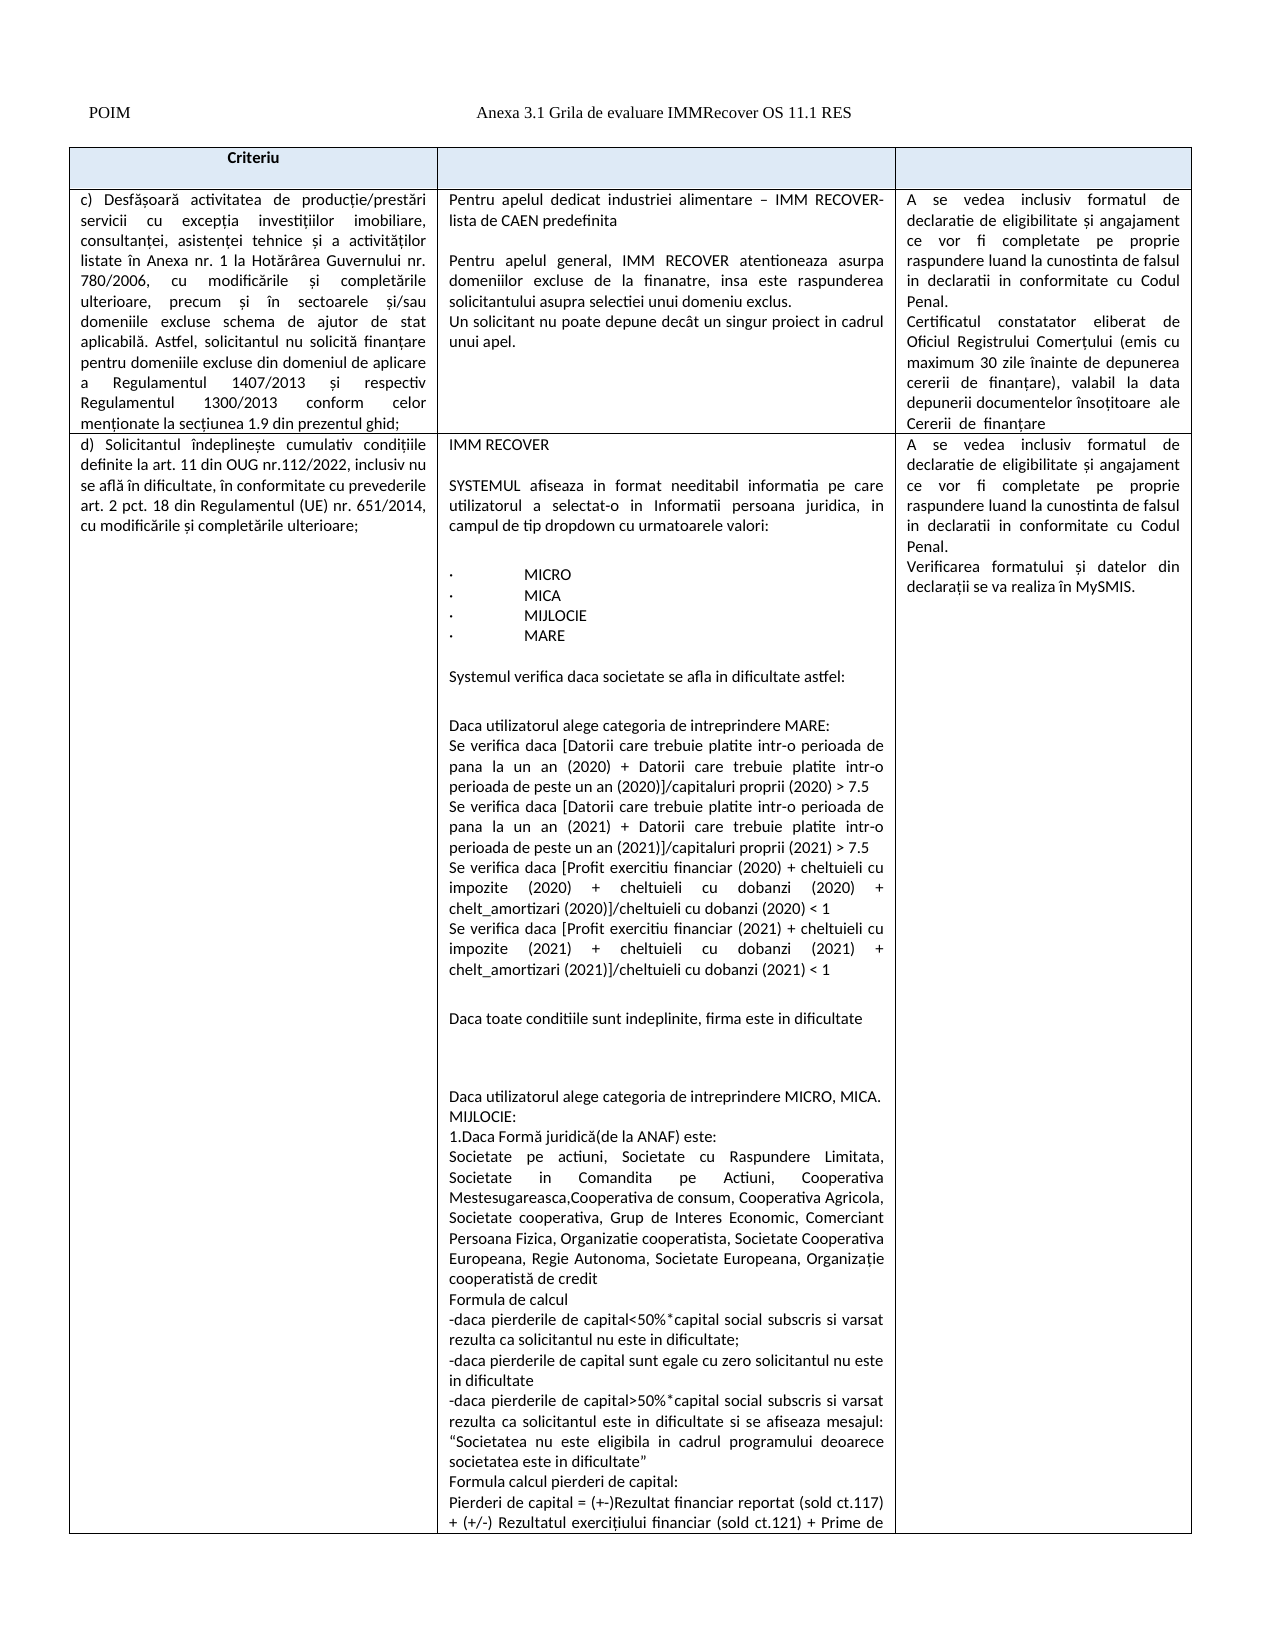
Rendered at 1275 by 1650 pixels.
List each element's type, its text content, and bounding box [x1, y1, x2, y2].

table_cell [438, 434, 895, 1533]
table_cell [70, 434, 437, 1533]
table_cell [896, 434, 1191, 1533]
table_cell c) Desfășoară activitatea de producție/prestări servicii cu excepția investițiilor imobiliare, consultanței, asistenței tehnice și a activităților listate în Anexa nr. 1 la Hotărârea Guvernului nr. 780/2006, cu modificările și completările ulterioare, precum și în sectoarele și/sau domeniile excluse schema de ajutor de stat aplicabilă. Astfel, solicitantul nu solicită finanțare pentru domeniile excluse din domeniul de aplicare a Regulamentul 1407/2013 și respectiv Regulamentul 1300/2013 conform celor menționate la secțiunea 1.9 din prezentul ghid; [70, 190, 437, 433]
table_cell Pentru apelul dedicat industriei alimentare – IMM RECOVER- lista de CAEN predefinita Pentru apelul general, IMM RECOVER atentioneaza asurpa domeniilor excluse de la finanatre, insa este raspunderea solicitantului asupra selectiei unui domeniu exclus. Un solicitant nu poate depune decât un singur proiect in cadrul unui apel. [438, 190, 895, 433]
table_header [896, 148, 1191, 188]
table_header Criteriu [70, 148, 437, 188]
table_cell A se vedea inclusiv formatul de declaratie de eligibilitate și angajament ce vor fi completate pe proprie raspundere luand la cunostinta de falsul in declaratii in conformitate cu Codul Penal. Certificatul constatator eliberat de Oficiul Registrului Comerţului (emis cu maximum 30 zile înainte de depunerea cererii de finanţare), valabil la data depunerii documentelor însoţitoare ale Cererii de finanţare [896, 190, 1191, 433]
table_header [438, 148, 895, 188]
